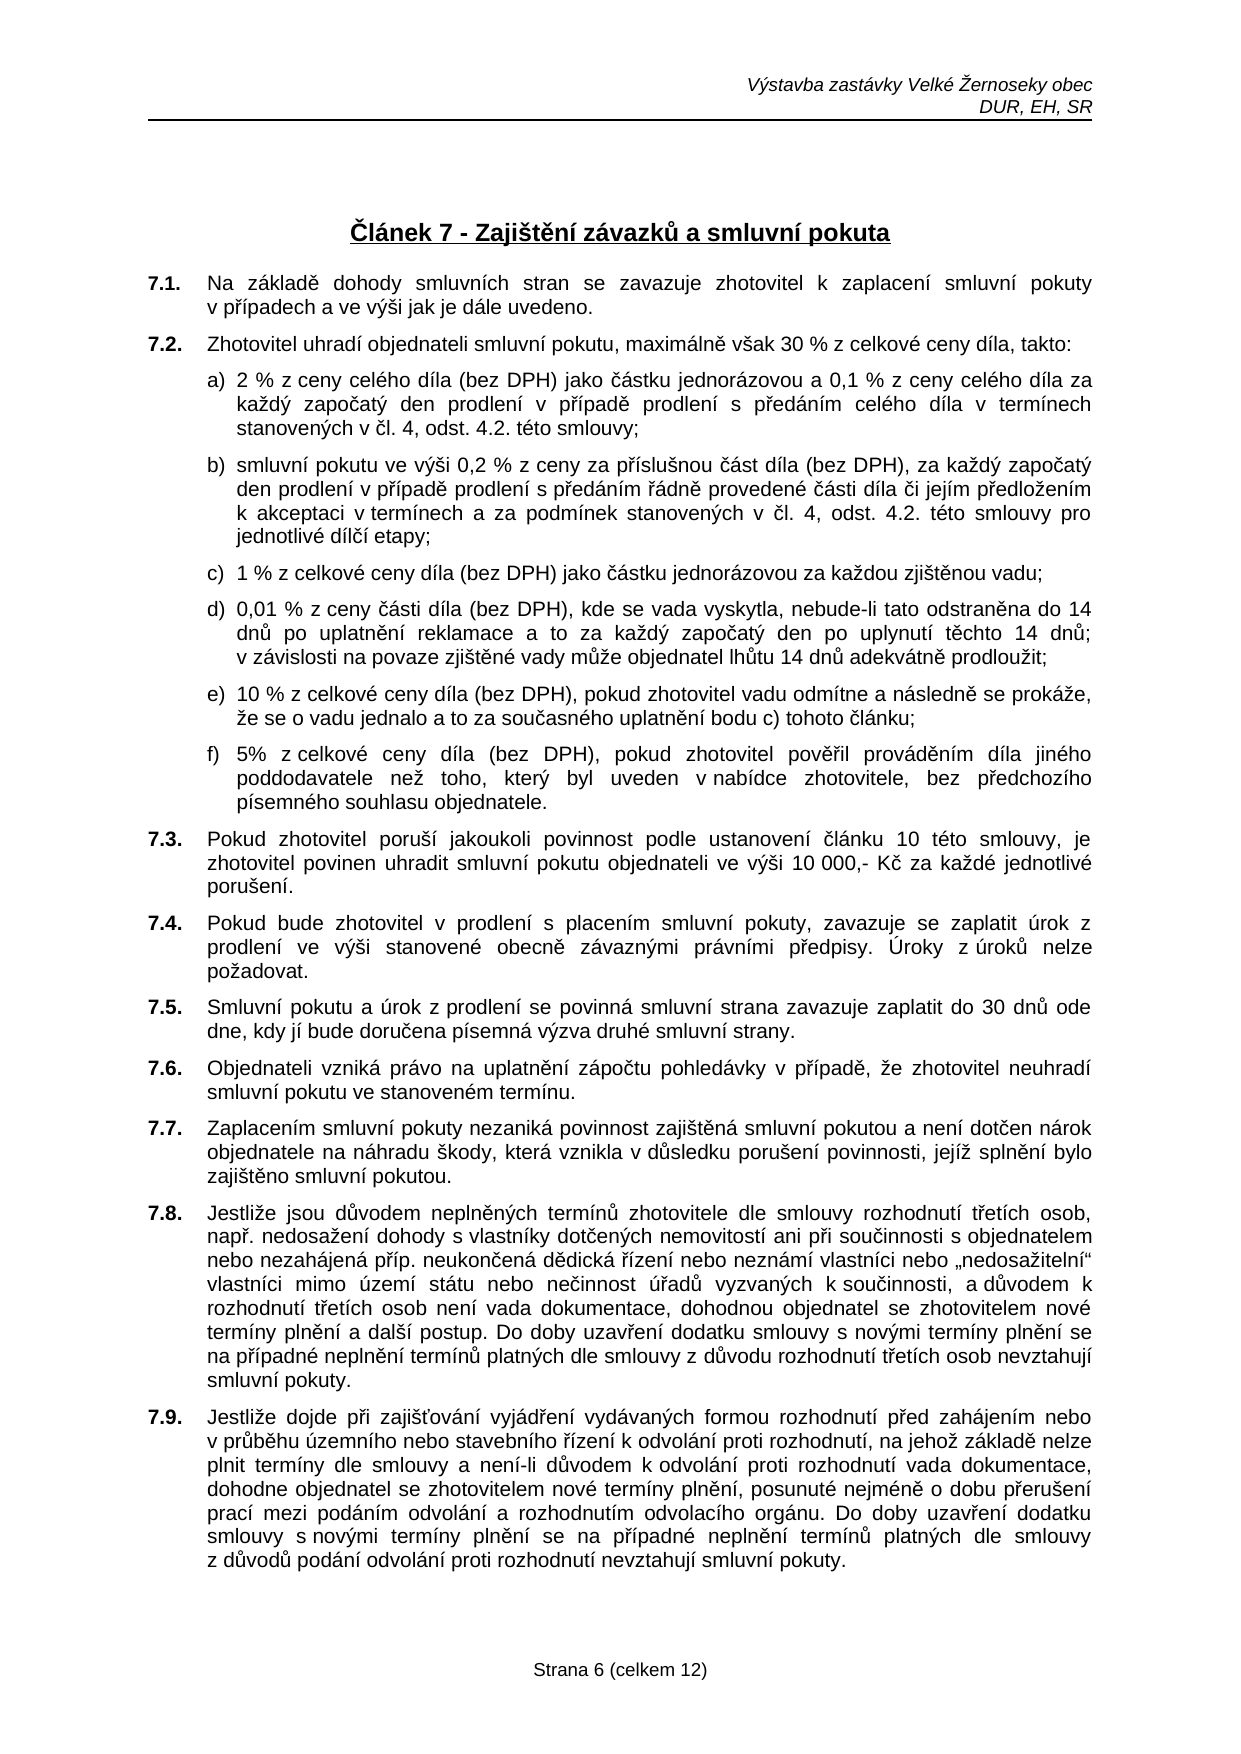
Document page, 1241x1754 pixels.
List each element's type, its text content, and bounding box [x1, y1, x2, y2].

text 7.4. Pokud bude zhotovitel v prodlení s placením smluvní pokuty, zavazuje se zaplatit úrok z prodlení ve výši stanovené obecně závaznými právními předpisy. Úroky z úroků nelze požadovat. [148, 911, 1092, 983]
subtitle Článek 7 - Zajištění závazků a smluvní pokuta [148, 217, 1092, 246]
text 7.6. Objednateli vzniká právo na uplatnění zápočtu pohledávky v případě, že zhotovitel neuhradí smluvní pokutu ve stanoveném termínu. [148, 1056, 1092, 1103]
subtitle 7.2. Zhotovitel uhradí objednateli smluvní pokutu, maximálně však 30 % z celkové ceny díla, takto: [148, 332, 1092, 356]
text 7.7. Zaplacením smluvní pokuty nezaniká povinnost zajištěná smluvní pokutou a není dotčen nárok objednatele na náhradu škody, která vznikla v důsledku porušení povinnosti, jejíž splnění bylo zajištěno smluvní pokutou. [148, 1116, 1092, 1188]
text 7.8. Jestliže jsou důvodem neplněných termínů zhotovitele dle smlouvy rozhodnutí třetích osob, např. nedosažení dohody s vlastníky dotčených nemovitostí ani při součinnosti s objednatelem nebo nezahájená příp. neukončená dědická řízení nebo neznámí vlastníci nebo „nedosažitelní“ vlastníci mimo území státu nebo nečinnost úřadů vyzvaných k součinnosti, a důvodem k rozhodnutí třetích osob není vada dokumentace, dohodnou objednatel se zhotovitelem nové termíny plnění a další postup. Do doby uzavření dodatku smlouvy s novými termíny plnění se na případné neplnění termínů platných dle smlouvy z důvodu rozhodnutí třetích osob nevztahují smluvní pokuty. [148, 1200, 1092, 1392]
text 7.5. Smluvní pokutu a úrok z prodlení se povinná smluvní strana zavazuje zaplatit do 30 dnů ode dne, kdy jí bude doručena písemná výzva druhé smluvní strany. [148, 995, 1092, 1043]
text b) smluvní pokutu ve výši 0,2 % z ceny za příslušnou část díla (bez DPH), za každý započatý den prodlení v případě prodlení s předáním řádně provedené části díla či jejím předložením k akceptaci v termínech a za podmínek stanovených v čl. 4, odst. 4.2. této smlouvy pro jednotlivé dílčí etapy; [207, 452, 1092, 548]
text a) 2 % z ceny celého díla (bez DPH) jako částku jednorázovou a 0,1 % z ceny celého díla za každý započatý den prodlení v případě prodlení s předáním celého díla v termínech stanovených v čl. 4, odst. 4.2. této smlouvy; [207, 368, 1092, 440]
text 7.1. Na základě dohody smluvních stran se zavazuje zhotovitel k zaplacení smluvní pokuty v případech a ve výši jak je dále uvedeno. [148, 271, 1092, 319]
text e) 10 % z celkové ceny díla (bez DPH), pokud zhotovitel vadu odmítne a následně se prokáže, že se o vadu jednalo a to za současného uplatnění bodu c) tohoto článku; [207, 682, 1092, 729]
text c) 1 % z celkové ceny díla (bez DPH) jako částku jednorázovou za každou zjištěnou vadu; [207, 561, 1092, 585]
text d) 0,01 % z ceny části díla (bez DPH), kde se vada vyskytla, nebude-li tato odstraněna do 14 dnů po uplatnění reklamace a to za každý započatý den po uplynutí těchto 14 dnů; v závislosti na povaze zjištěné vady může objednatel lhůtu 14 dnů adekvátně prodloužit; [207, 597, 1092, 669]
text 7.3. Pokud zhotovitel poruší jakoukoli povinnost podle ustanovení článku 10 této smlouvy, je zhotovitel povinen uhradit smluvní pokutu objednateli ve výši 10 000,- Kč za každé jednotlivé porušení. [148, 826, 1092, 898]
text 7.9. Jestliže dojde při zajišťování vyjádření vydávaných formou rozhodnutí před zahájením nebo v průběhu územního nebo stavebního řízení k odvolání proti rozhodnutí, na jehož základě nelze plnit termíny dle smlouvy a není-li důvodem k odvolání proti rozhodnutí vada dokumentace, dohodne objednatel se zhotovitelem nové termíny plnění, posunuté nejméně o dobu přerušení prací mezi podáním odvolání a rozhodnutím odvolacího orgánu. Do doby uzavření dodatku smlouvy s novými termíny plnění se na případné neplnění termínů platných dle smlouvy z důvodů podání odvolání proti rozhodnutí nevztahují smluvní pokuty. [148, 1404, 1092, 1572]
text f) 5% z celkové ceny díla (bez DPH), pokud zhotovitel pověřil prováděním díla jiného poddodavatele než toho, který byl uveden v nabídce zhotovitele, bez předchozího písemného souhlasu objednatele. [207, 742, 1092, 814]
